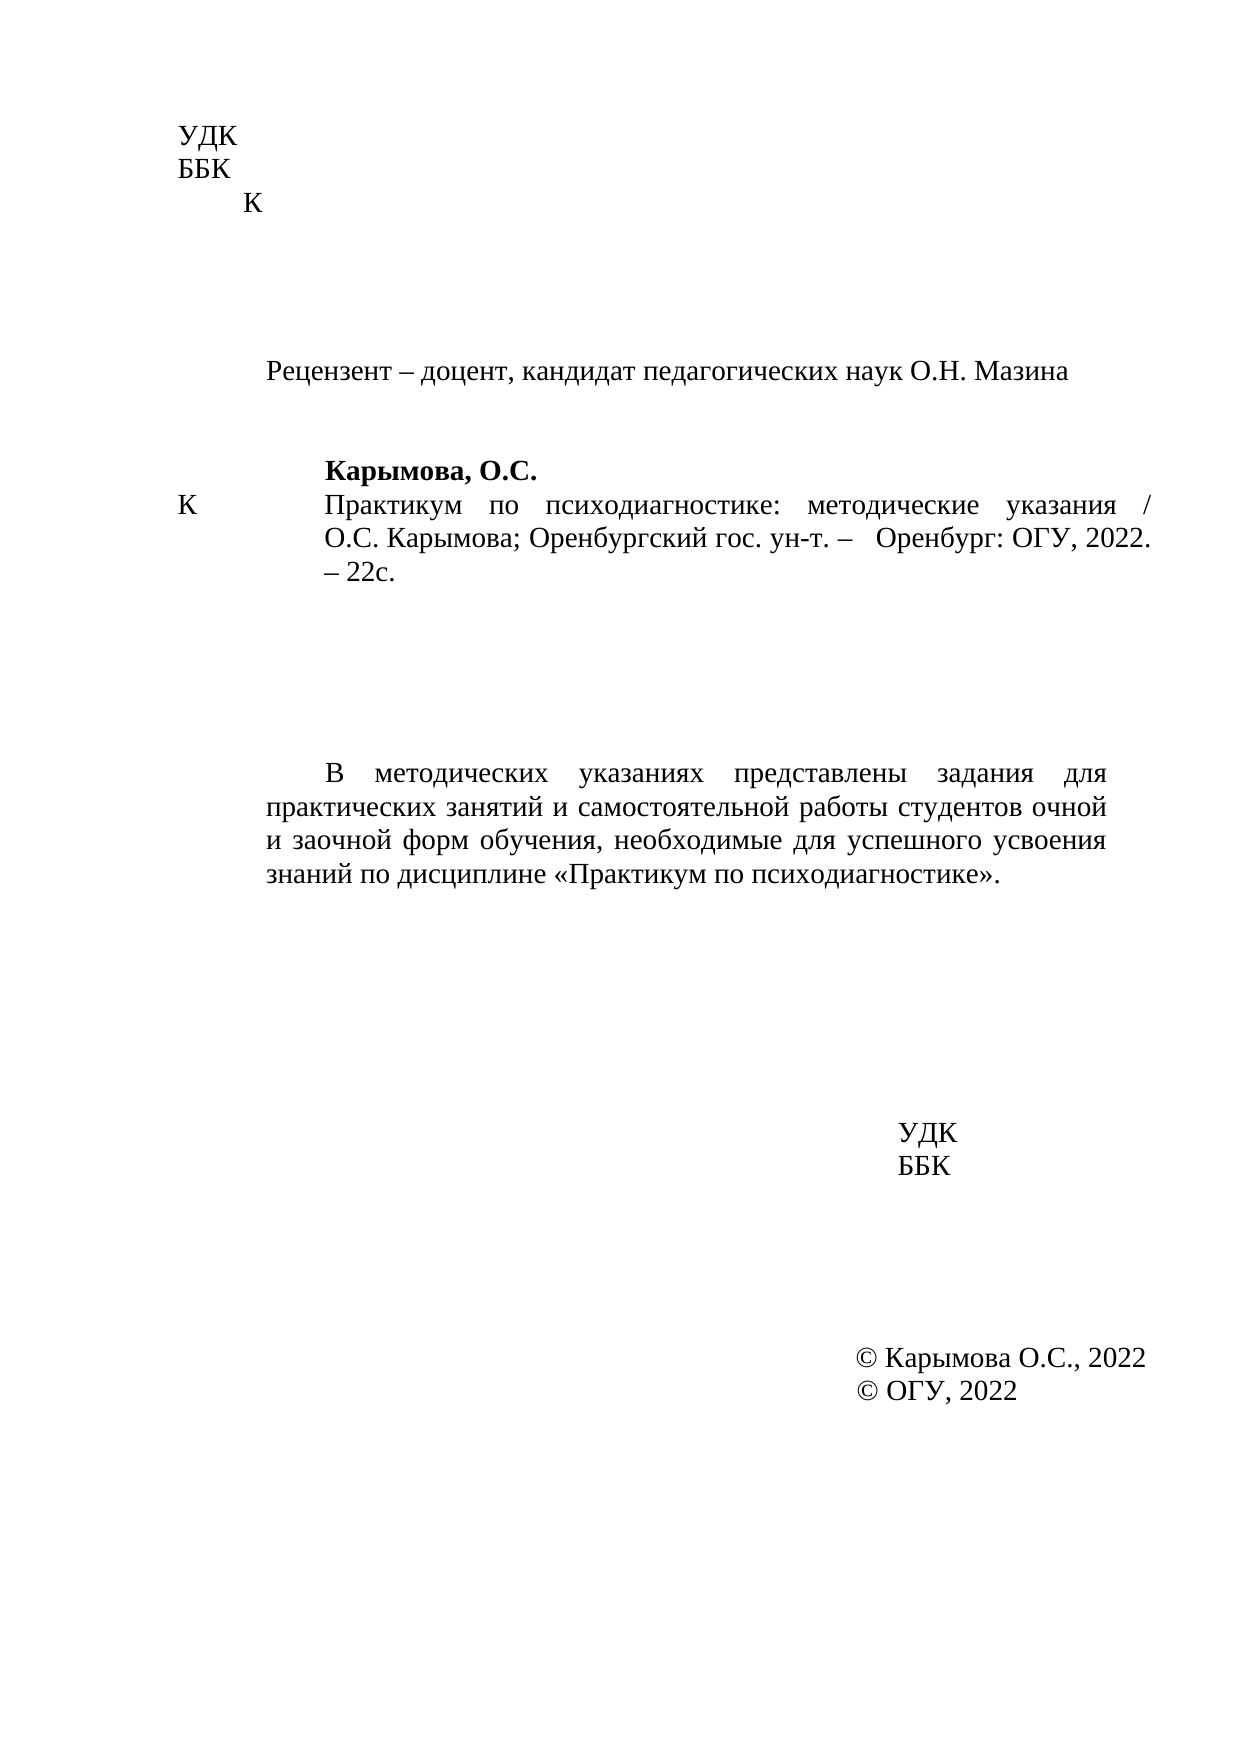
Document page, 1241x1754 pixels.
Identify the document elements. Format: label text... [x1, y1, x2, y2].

text © ОГУ, 2022 [177, 1373, 1152, 1407]
text Карымова, О.С. [173, 453, 1152, 487]
text Рецензент – доцент, кандидат педагогических наук О.Н. Мазина [266, 353, 1152, 386]
text К [177, 185, 1152, 219]
text К Практикум по психодиагностике: методические указания / О.С. Карымова; Оренбургский гос. ун-т. – Оренбург: ОГУ, 2022. – 22с. [177, 487, 1152, 588]
text ББК [177, 152, 1152, 185]
text © Карымова О.С., 2022 [177, 1340, 1152, 1373]
table_header УДК [886, 1115, 1163, 1148]
text УДК [177, 118, 1152, 152]
text В методических указаниях представлены задания для практических занятий и самостоятельной работы студентов очной и заочной форм обучения, необходимые для успешного усвоения знаний по дисциплине «Практикум по психодиагностике». [266, 755, 1107, 889]
table_cell ББК [886, 1148, 1163, 1182]
